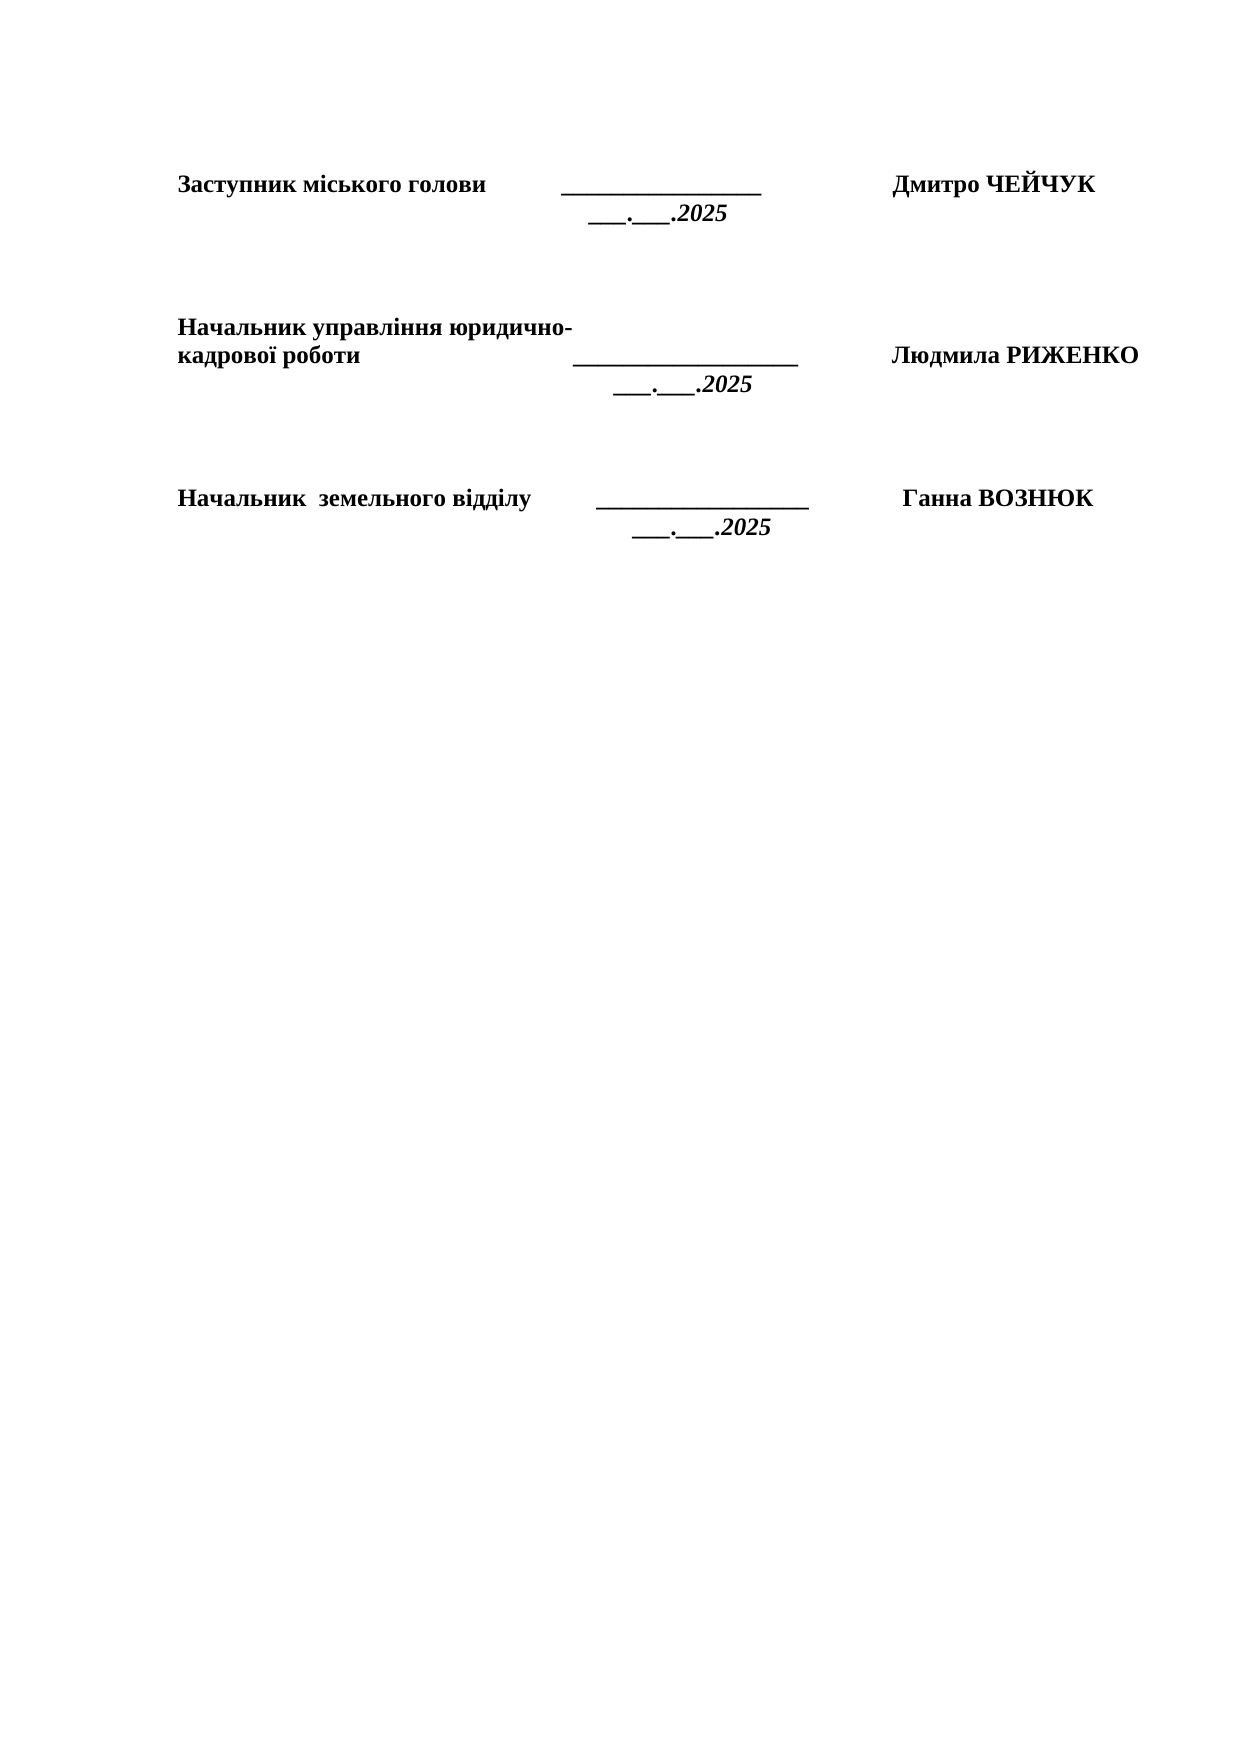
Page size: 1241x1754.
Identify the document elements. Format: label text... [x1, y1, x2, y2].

text ___.___.2025 [177, 369, 1152, 483]
text ___.___.2025 [177, 512, 1152, 540]
text ___.___.2025 [177, 198, 1152, 254]
text Начальник управління юридично- [177, 283, 1152, 341]
text кадрової роботи __________________ Людмила РИЖЕНКО [177, 341, 1152, 369]
text Заступник міського голови ________________ Дмитро ЧЕЙЧУК [177, 169, 1152, 198]
text Начальник земельного відділу _________________ Ганна ВОЗНЮК [177, 483, 1152, 512]
